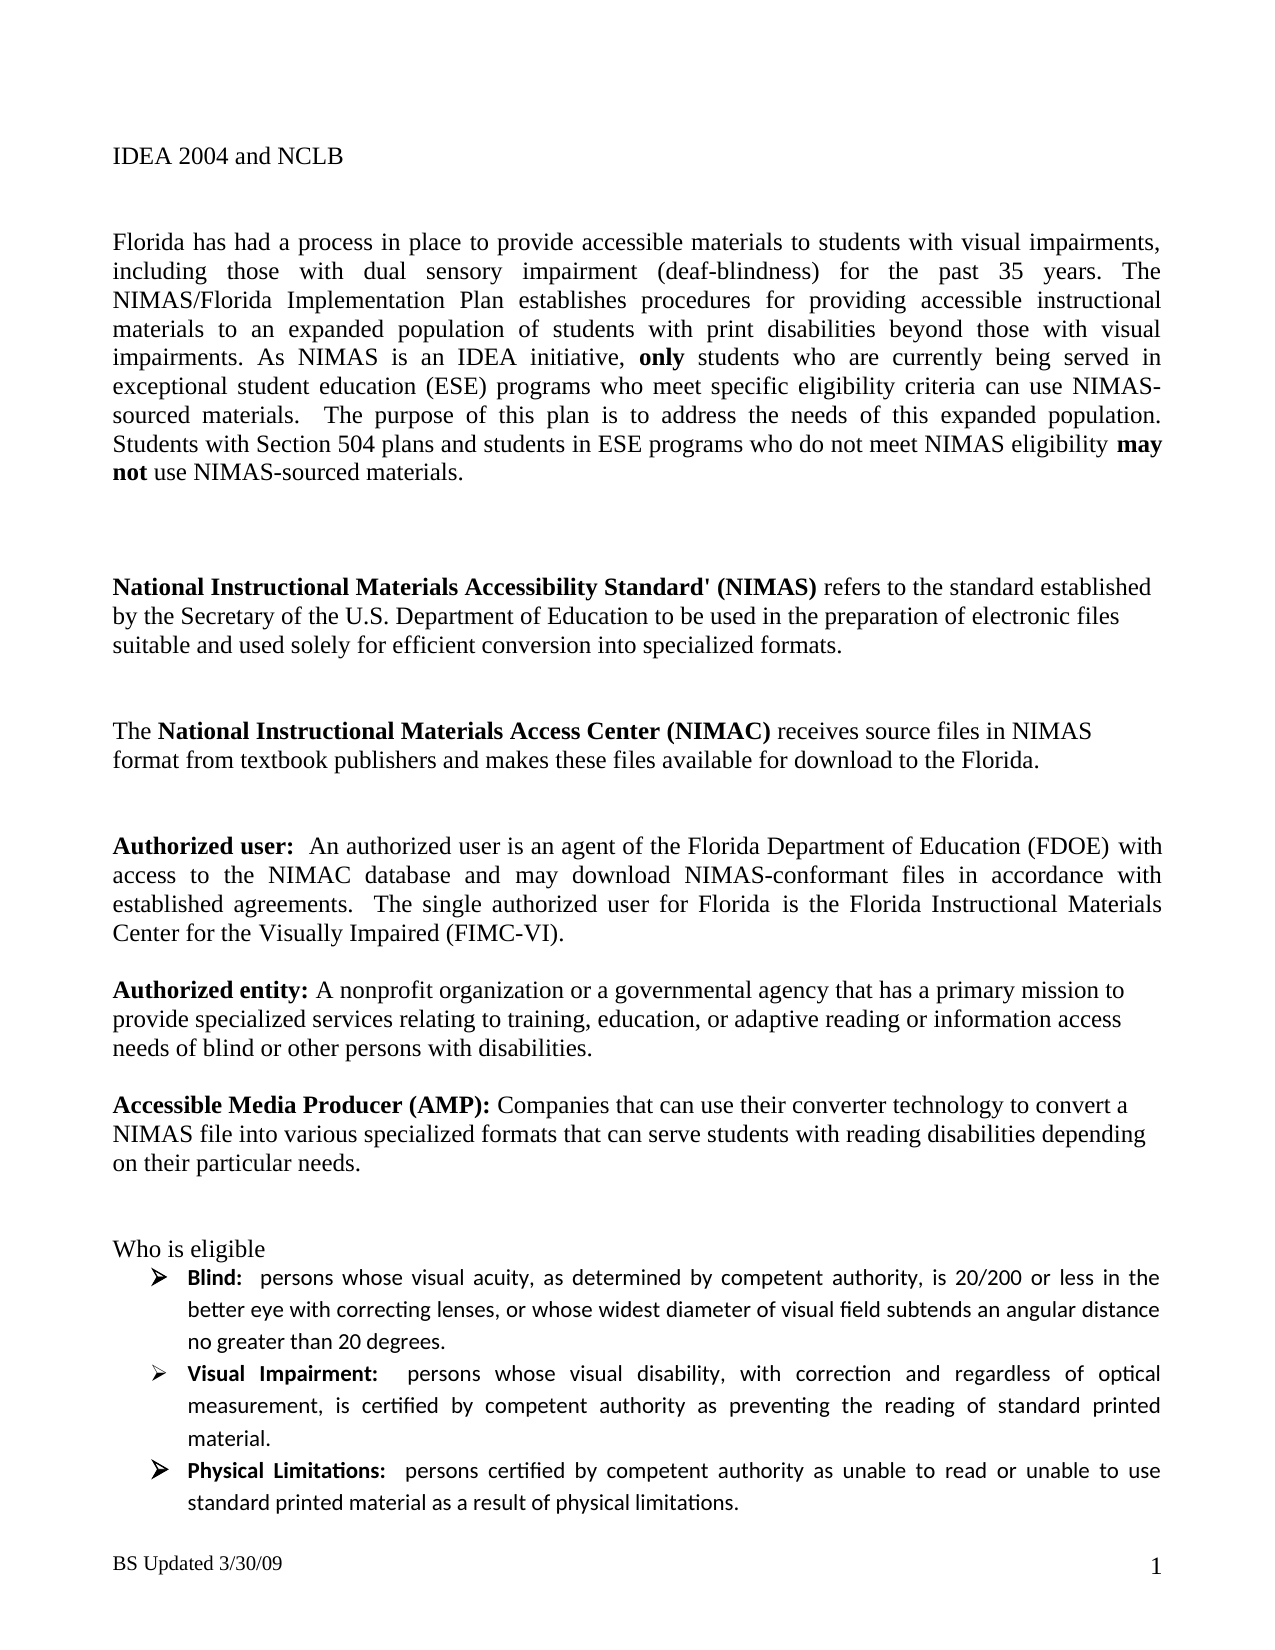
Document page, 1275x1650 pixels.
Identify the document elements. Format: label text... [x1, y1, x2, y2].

text Who is eligible [112, 1234, 1162, 1263]
text Authorized user: An authorized user is an agent of the Florida Department of Education (FDOE) with access to the NIMAC database and may download NIMAS-conformant files in accordance with established agreements. The single authorized user for Florida is the Florida Instructional Materials Center for the Visually Impaired (FIMC-VI). [112, 831, 1162, 947]
text Florida has had a process in place to provide accessible materials to students with visual impairments, including those with dual sensory impairment (deaf-blindness) for the past 35 years. The NIMAS/Florida Implementation Plan establishes procedures for providing accessible instructional materials to an expanded population of students with print disabilities beyond those with visual impairments. As NIMAS is an IDEA initiative, only students who are currently being served in exceptional student education (ESE) programs who meet specific eligibility criteria can use NIMAS-sourced materials. The purpose of this plan is to address the needs of this expanded population. Students with Section 504 plans and students in ESE programs who do not meet NIMAS eligibility may not use NIMAS-sourced materials. [112, 227, 1162, 486]
text The National Instructional Materials Access Center (NIMAC) receives source files in NIMAS format from textbook publishers and makes these files available for download to the Florida. [112, 716, 1162, 774]
list Visual Impairment: persons whose visual disability, with correction and regardless of optical measurement, is certified by competent authority as preventing the reading of standard printed material. [150, 1359, 1162, 1452]
text Accessible Media Producer (AMP): Companies that can use their converter technology to convert a NIMAS file into various specialized formats that can serve students with reading disabilities depending on their particular needs. [112, 1090, 1162, 1177]
text National Instructional Materials Accessibility Standard' (NIMAS) refers to the standard established by the Secretary of the U.S. Department of Education to be used in the preparation of electronic files suitable and used solely for efficient conversion into specialized formats. [112, 572, 1162, 659]
text Authorized entity: A nonprofit organization or a governmental agency that has a primary mission to provide specialized services relating to training, education, or adaptive reading or information access needs of blind or other persons with disabilities. [112, 975, 1162, 1062]
list Physical Limitations: persons certified by competent authority as unable to read or unable to use standard printed material as a result of physical limitations. [150, 1456, 1162, 1516]
text IDEA 2004 and NCLB [112, 141, 1162, 170]
list Blind: persons whose visual acuity, as determined by competent authority, is 20/200 or less in the better eye with correcting lenses, or whose widest diameter of visual field subtends an angular distance no greater than 20 degrees. [150, 1263, 1162, 1355]
